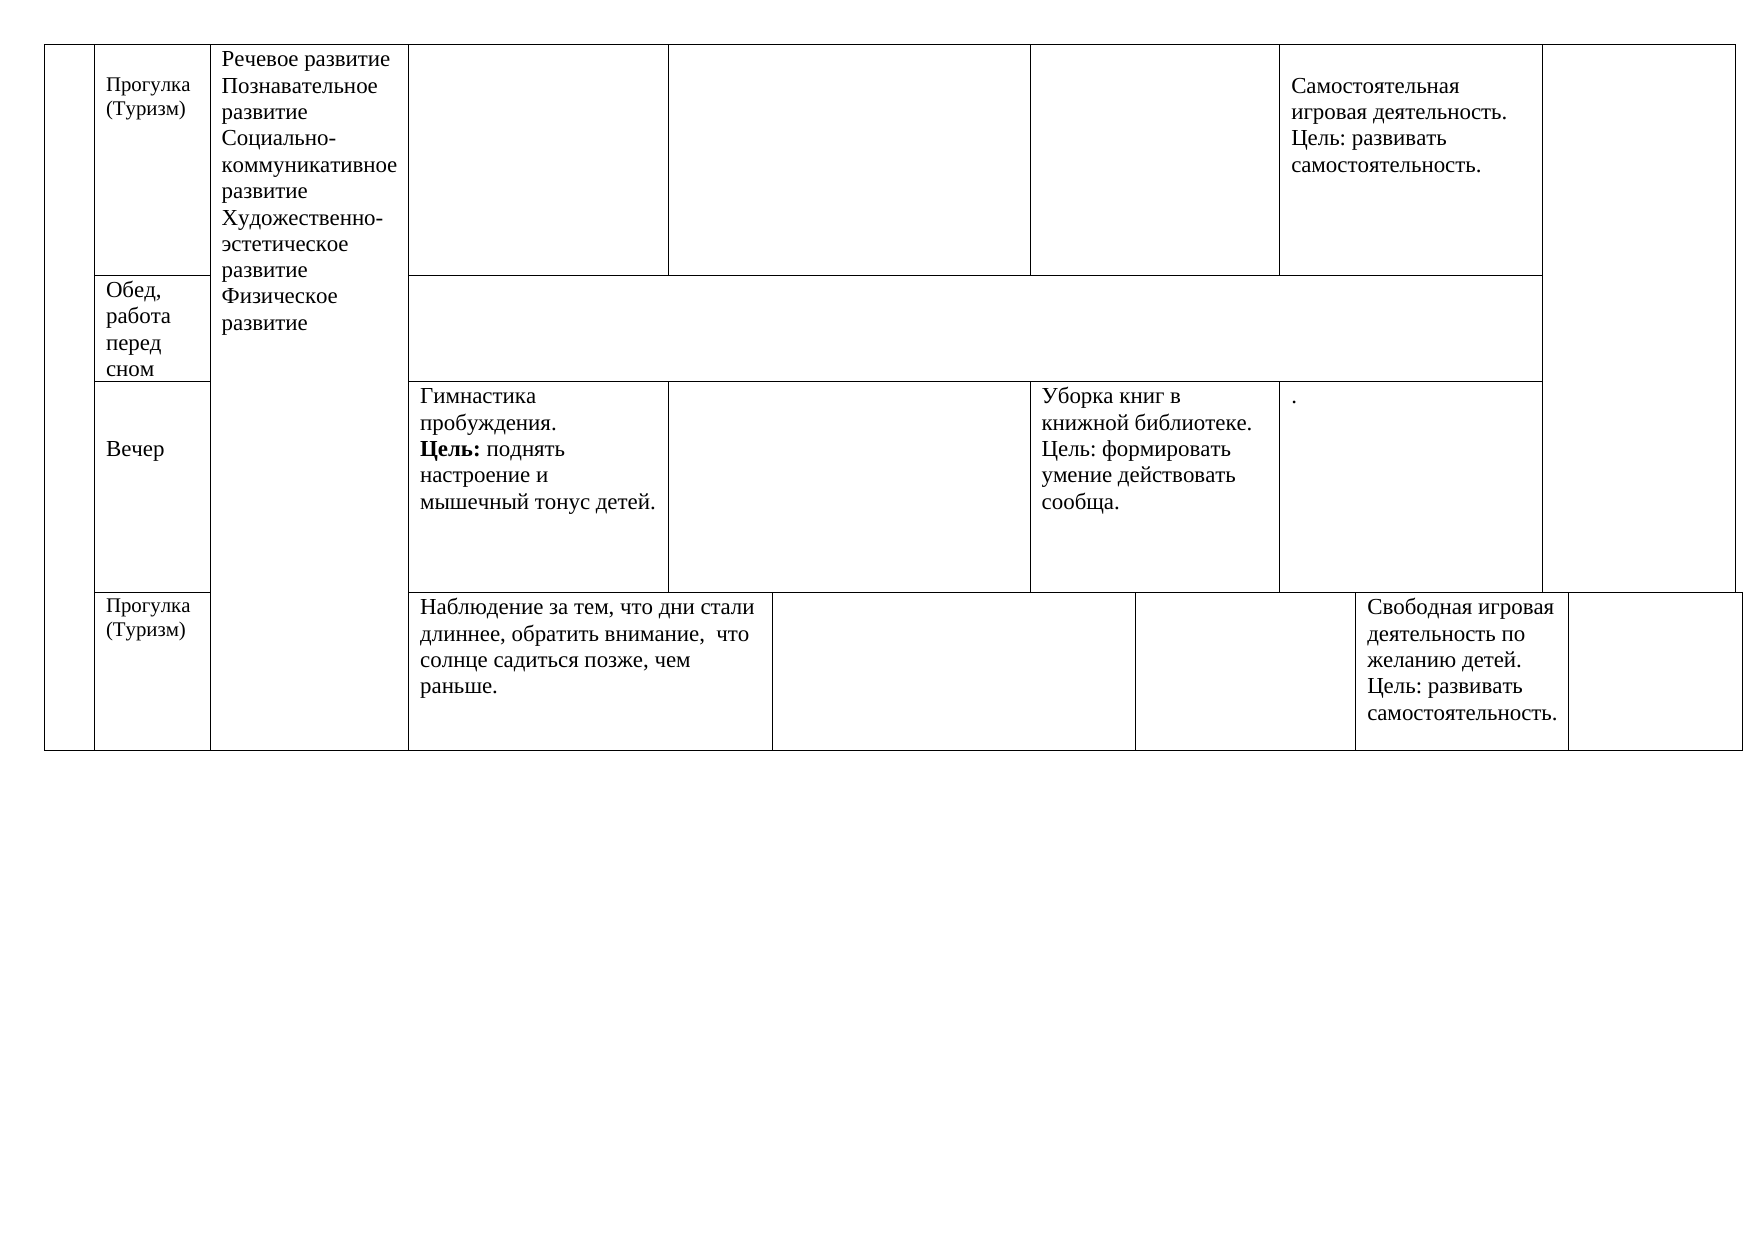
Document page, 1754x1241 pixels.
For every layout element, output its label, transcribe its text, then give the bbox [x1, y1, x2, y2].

table_cell Прогулка (Туризм) [95, 45, 210, 275]
table_cell [409, 45, 668, 275]
table_cell Прогулка (Туризм) [95, 593, 210, 750]
table_cell Речевое развитие Познавательное развитие Социально-коммуникативное развитие Художественно-эстетическое развитие Физическое развитие [211, 45, 408, 750]
table_cell Уборка книг в книжной библиотеке. Цель: формировать умение действовать сообща. [1031, 382, 1279, 592]
table_cell Свободная игровая деятельность по желанию детей. Цель: развивать самостоятельность. [1356, 593, 1568, 750]
table_cell Обед, работа перед сном [95, 276, 210, 381]
table_cell [669, 45, 1030, 275]
table_cell Вечер [95, 382, 210, 592]
table_cell Наблюдение за тем, что дни стали длиннее, обратить внимание, что солнце садиться позже, чем раньше. [409, 593, 772, 750]
table_cell [1136, 593, 1355, 750]
table_cell [1031, 45, 1279, 275]
table_cell . [1280, 382, 1542, 592]
table_cell [773, 593, 1135, 750]
table_cell Гимнастика пробуждения. Цель: поднять настроение и мышечный тонус детей. [409, 382, 668, 592]
table_cell Самостоятельная игровая деятельность. Цель: развивать самостоятельность. [1280, 45, 1542, 275]
table_cell [409, 276, 1542, 381]
table_cell [1569, 593, 1742, 750]
table_cell [669, 382, 1030, 592]
